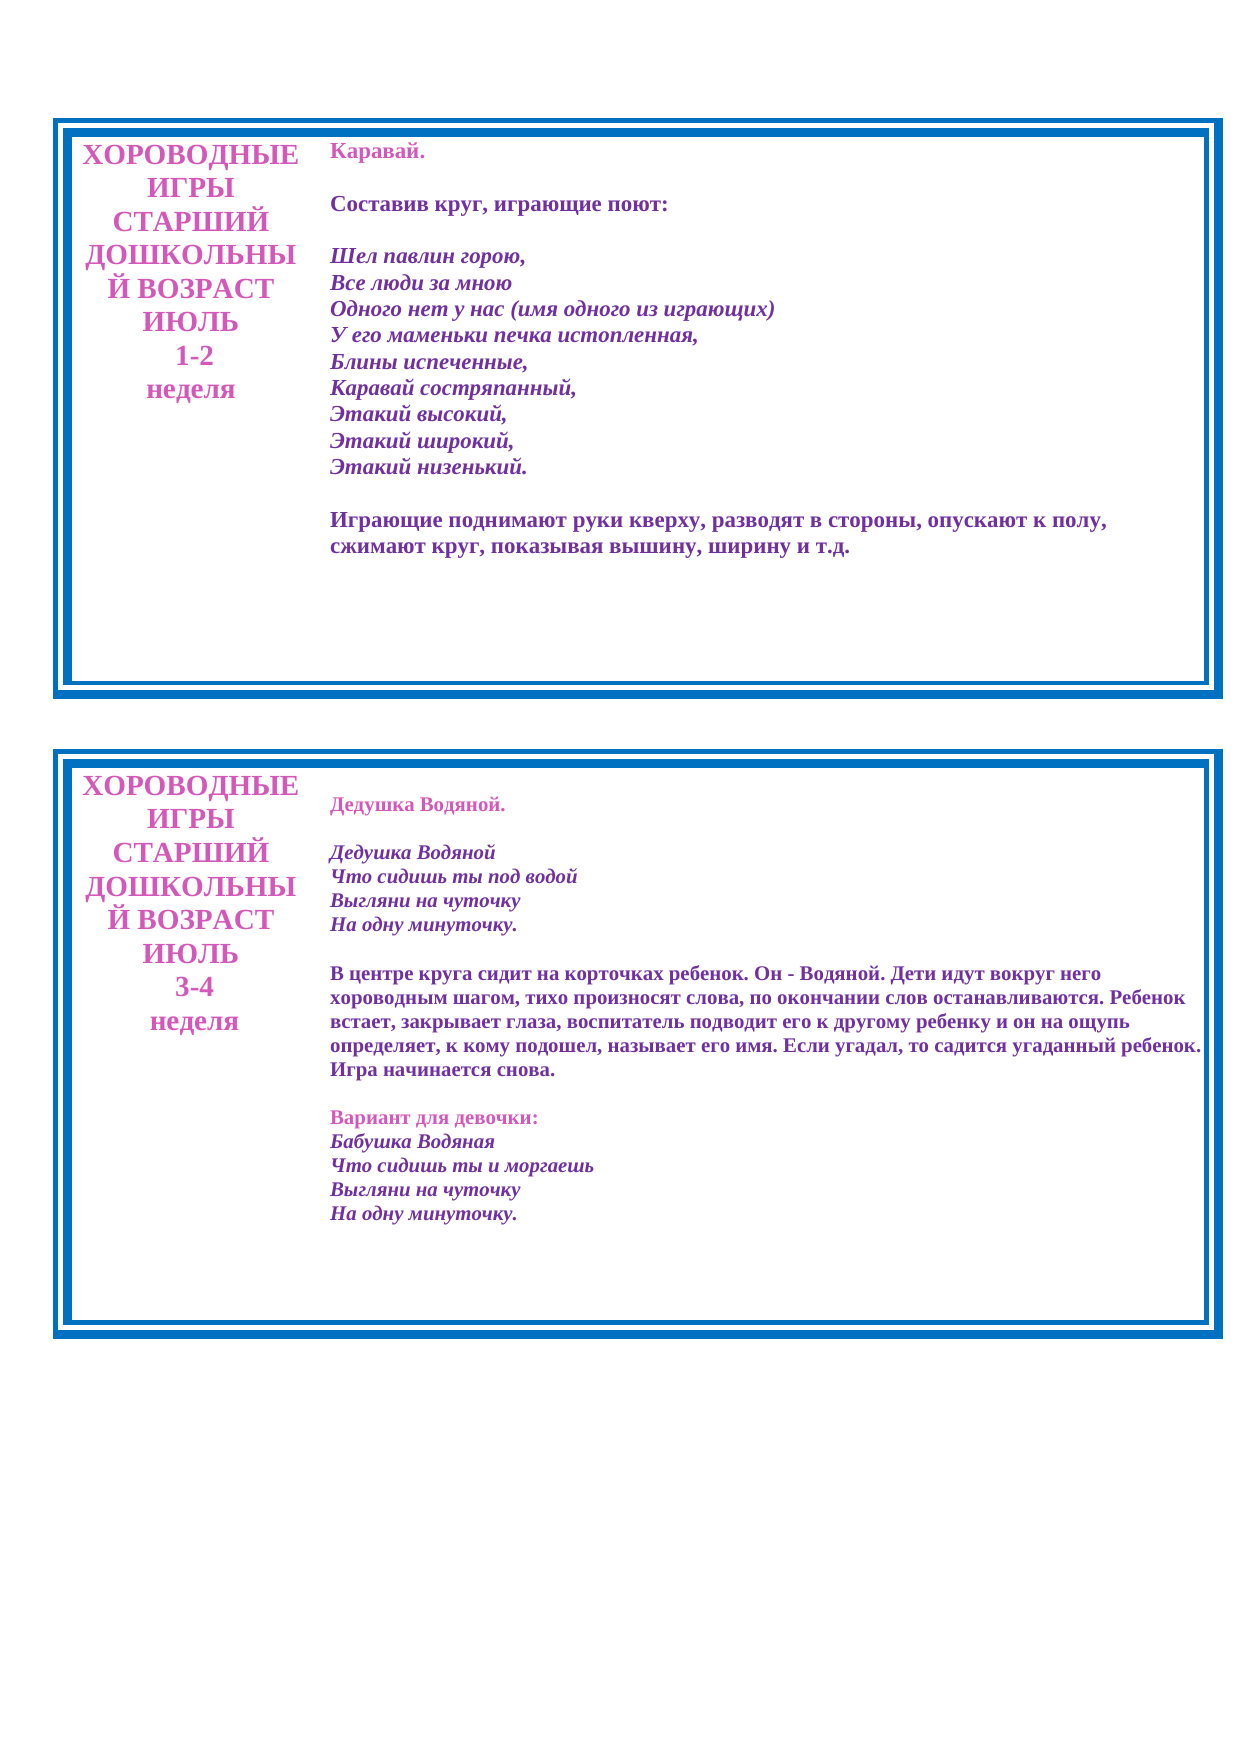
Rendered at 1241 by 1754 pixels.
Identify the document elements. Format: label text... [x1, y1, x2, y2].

table_header ХОРОВОДНЫЕ ИГРЫ СТАРШИЙ ДОШКОЛЬНЫЙ ВОЗРАСТ ИЮЛЬ 1-2 неделя [72, 137, 319, 681]
table_header Дедушка Водяной. Дедушка Водяной Что сидишь ты под водой Выгляни на чуточку На одну минуточку. В центре круга сидит на корточках ребенок. Он - Водяной. Дети идут вокруг него хороводным шагом, тихо произносят слова, по окончании слов останавливаются. Ребенок встает, закрывает глаза, воспитатель подводит его к другому ребенку и он на ощупь определяет, к кому подошел, называет его имя. Если угадал, то садится угаданный ребенок. Игра начинается снова. Вариант для девочки: Бабушка Водяная Что сидишь ты и моргаешь Выгляни на чуточку На одну минуточку. [319, 754, 1214, 1320]
table_header Каравай. Составив круг, играющие поют: Шел павлин горою, Все люди за мною Одного нет у нас (имя одного из играющих) У его маменьки печка истопленная, Блины испеченные, Каравай состряпанный, Этакий высокий, Этакий широкий, Этакий низенький. Играющие поднимают руки кверху, разводят в стороны, опускают к полу, сжимают круг, показывая вышину, ширину и т.д. [319, 123, 1214, 681]
table_header ХОРОВОДНЫЕ ИГРЫ СТАРШИЙ ДОШКОЛЬНЫЙ ВОЗРАСТ ИЮЛЬ 3-4 неделя [72, 768, 319, 1320]
